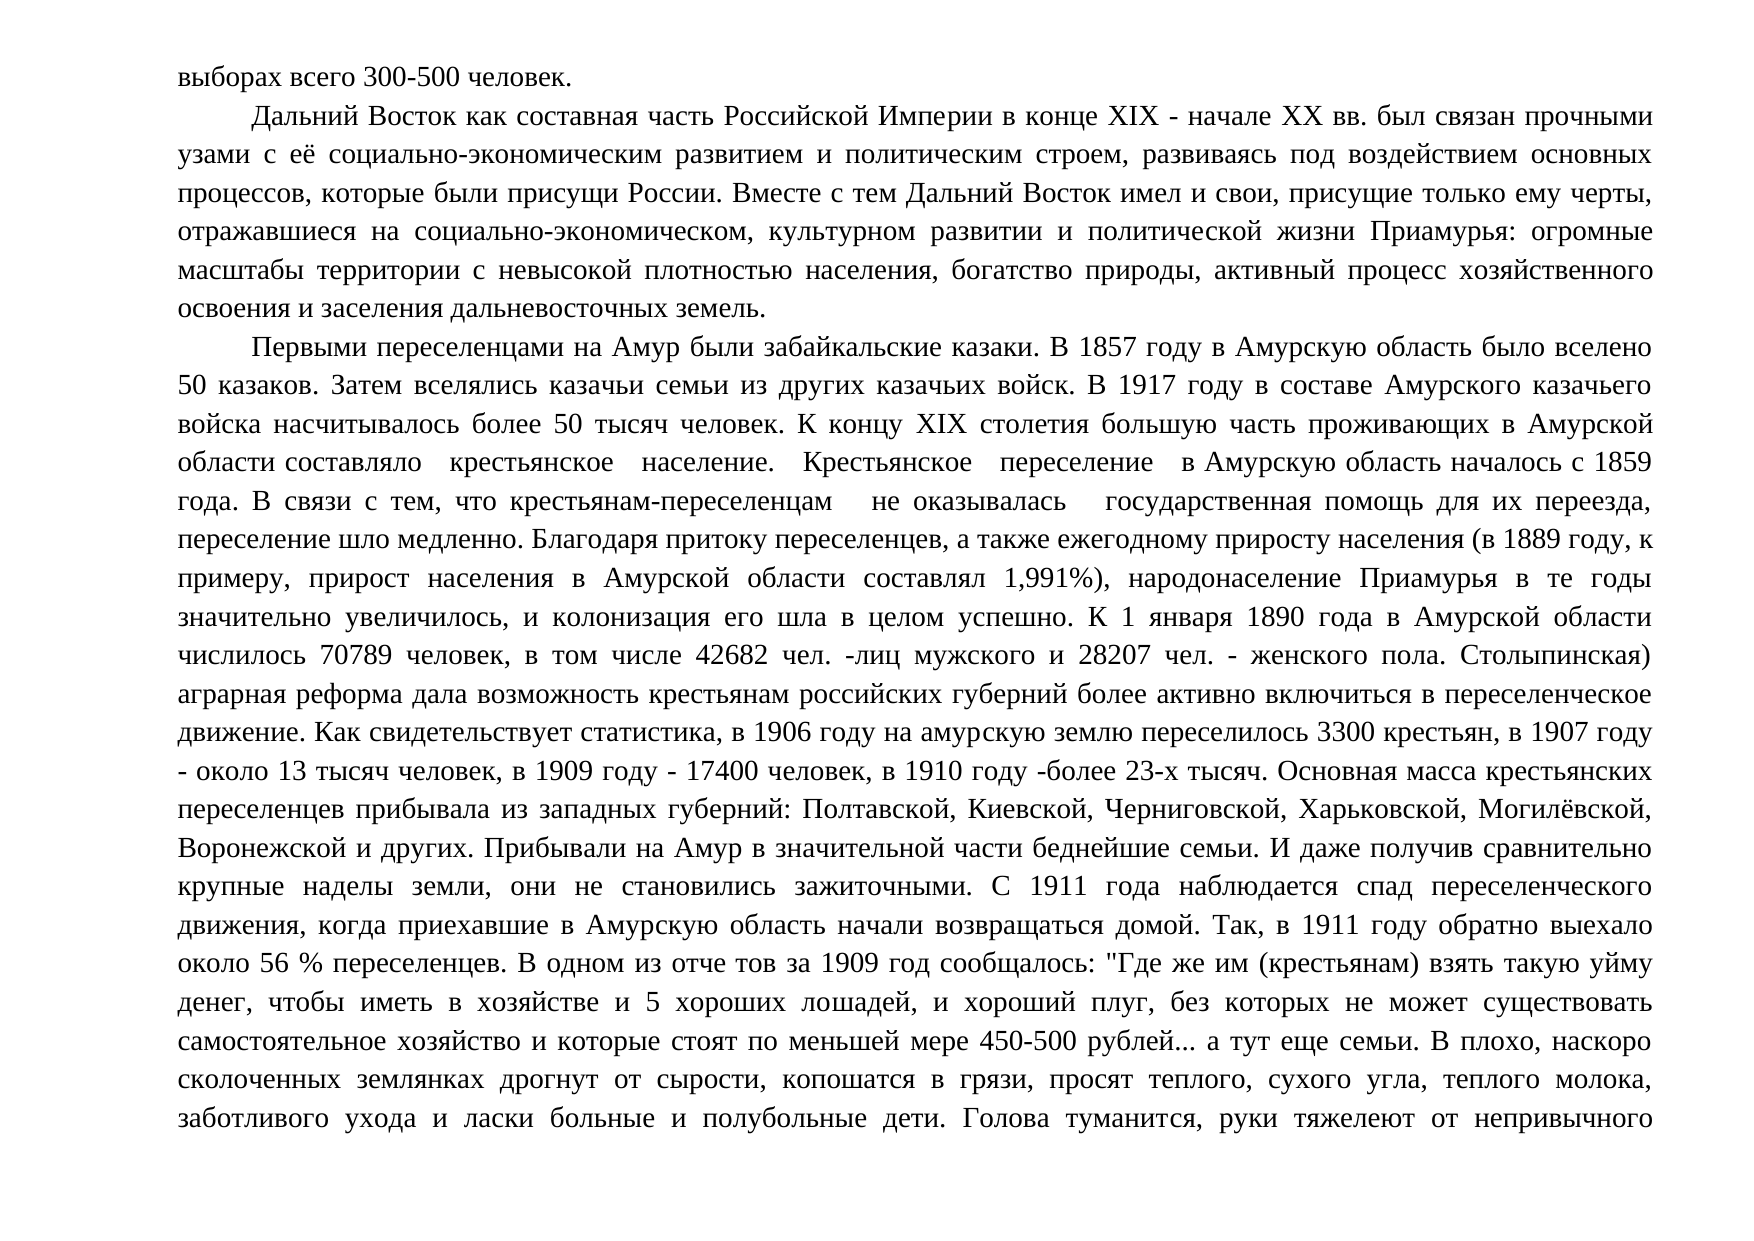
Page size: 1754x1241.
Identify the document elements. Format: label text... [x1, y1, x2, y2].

text Дальний Восток как составная часть Российской Империи в конце XIX - начале XX вв. был связан прочными узами с её социально-экономическим развитием и политическим строем, развиваясь под воздействием основных процессов, которые были присущи России. Вместе с тем Дальний Восток имел и свои, присущие только ему черты, отражавшиеся на социально-экономическом, культурном развитии и политической жизни Приамурья: огромные масштабы территории с невысокой плотностью населения, богатство природы, активный процесс хозяйственного освоения и заселения дальневосточных земель. [177, 98, 1654, 324]
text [177, 329, 1654, 1133]
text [177, 59, 1654, 93]
